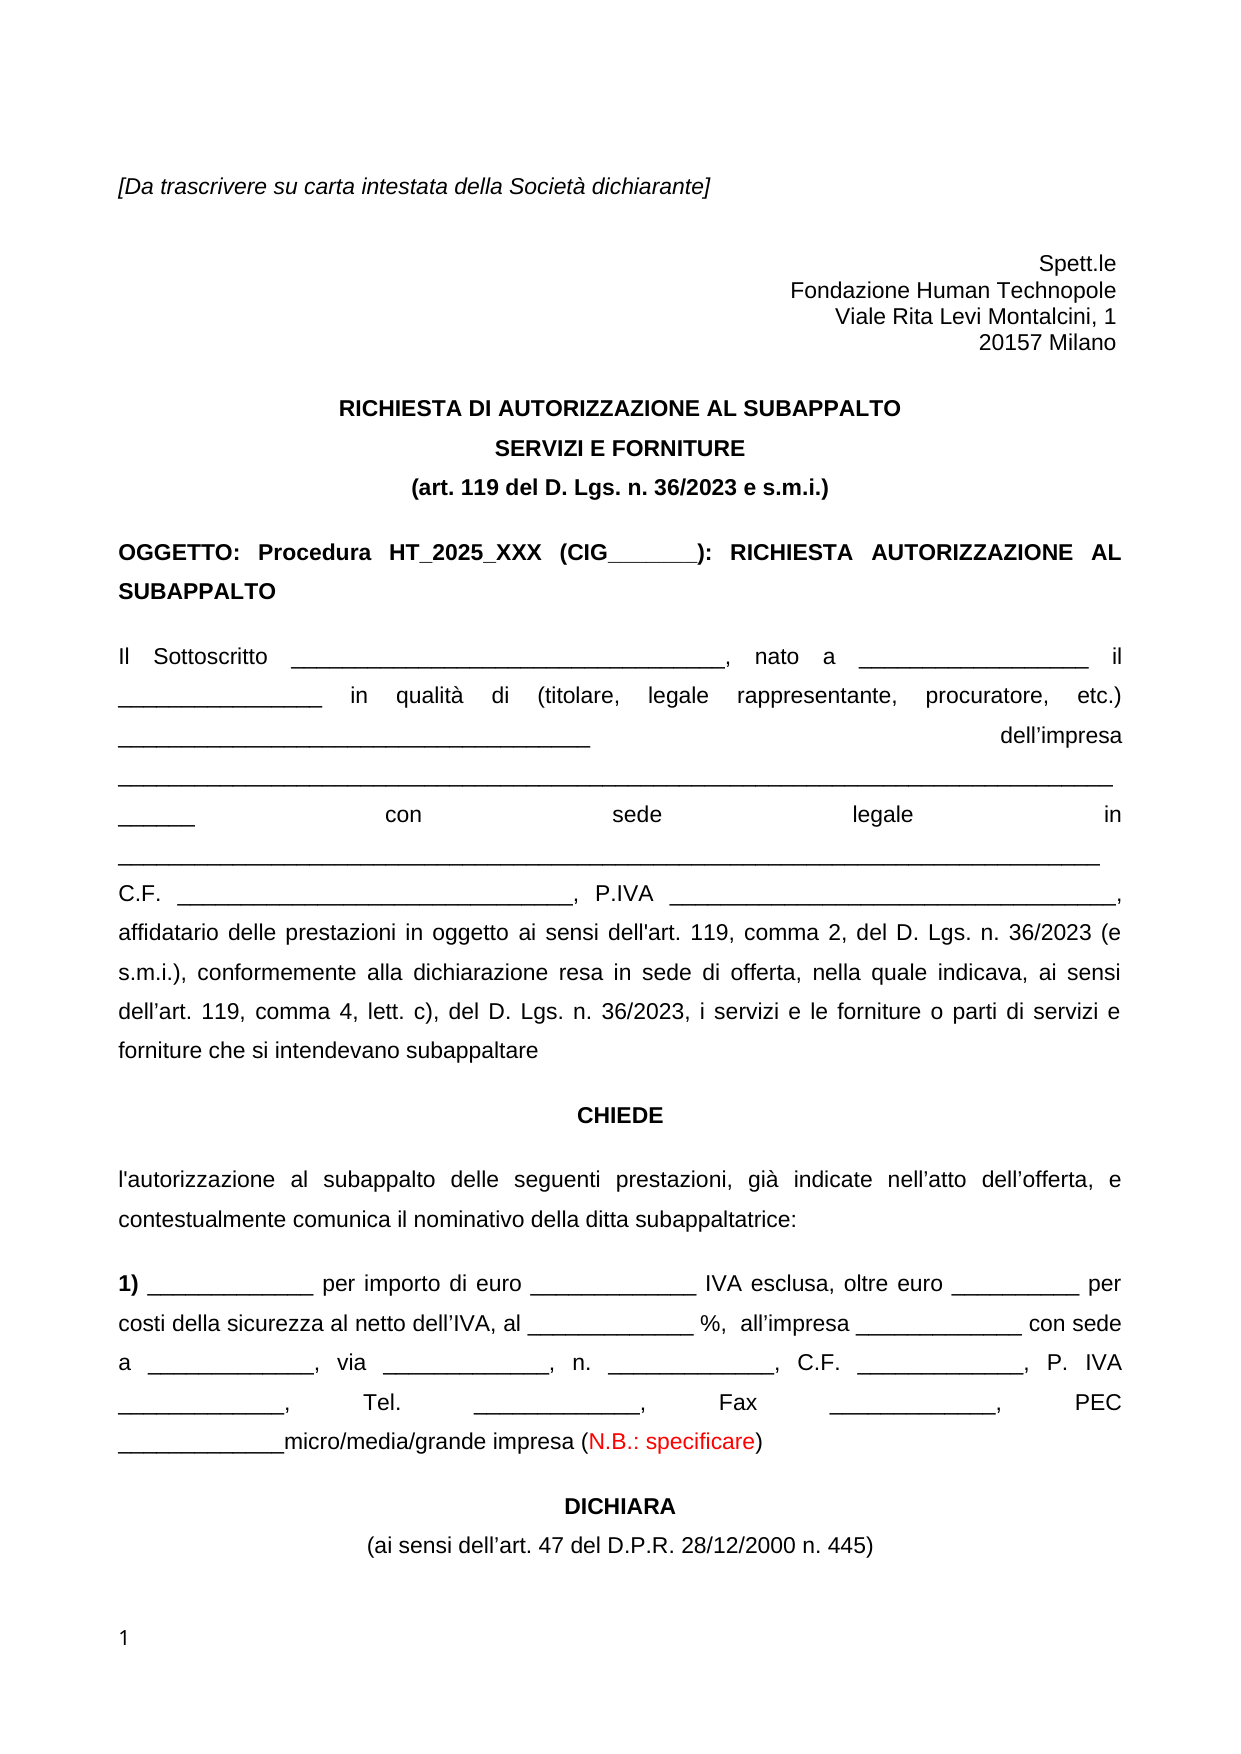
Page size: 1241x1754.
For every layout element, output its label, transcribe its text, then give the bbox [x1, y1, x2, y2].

text DICHIARA [118, 1493, 1122, 1519]
text Il Sottoscritto __________________________________, nato a __________________ il ________________ in qualità di (titolare, legale rappresentante, procuratore, etc.) _____________________________________ dell’impresa ____________________________________________________________________________________ con sede legale in _____________________________________________________________________________ C.F. _______________________________, P.IVA ___________________________________, affidatario delle prestazioni in oggetto ai sensi dell'art. 119, comma 2, del D. Lgs. n. 36/2023 (e s.m.i.), conformemente alla dichiarazione resa in sede di offerta, nella quale indicava, ai sensi dell’art. 119, comma 4, lett. c), del D. Lgs. n. 36/2023, i servizi e le forniture o parti di servizi e forniture che si intendevano subappaltare [118, 643, 1122, 1064]
text Spett.le [634, 250, 1116, 277]
text l'autorizzazione al subappalto delle seguenti prestazioni, già indicate nell’atto dell’offerta, e contestualmente comunica il nominativo della ditta subappaltatrice: [118, 1166, 1122, 1232]
text [Da trascrivere su carta intestata della Società dichiarante] [118, 173, 1116, 199]
text RICHIESTA DI AUTORIZZAZIONE AL SUBAPPALTO [137, 395, 1103, 422]
text 1) _____________ per importo di euro _____________ IVA esclusa, oltre euro __________ per costi della sicurezza al netto dell’IVA, al _____________ %, all’impresa _____________ con sede a _____________, via _____________, n. _____________, C.F. _____________, P. IVA _____________, Tel. _____________, Fax _____________, PEC _____________micro/media/grande impresa (N.B.: specificare) [118, 1270, 1122, 1454]
text 20157 Milano [708, 329, 1116, 356]
text Fondazione Human Technopole [708, 277, 1116, 303]
text (ai sensi dell’art. 47 del D.P.R. 28/12/2000 n. 445) [118, 1532, 1122, 1558]
text (art. 119 del D. Lgs. n. 36/2023 e s.m.i.) [137, 474, 1103, 501]
text CHIEDE [118, 1102, 1122, 1128]
text SERVIZI E FORNITURE [137, 435, 1103, 461]
text Viale Rita Levi Montalcini, 1 [708, 303, 1116, 329]
text OGGETTO: Procedura HT_2025_XXX (CIG_______): RICHIESTA AUTORIZZAZIONE AL SUBAPPALTO [118, 539, 1122, 604]
